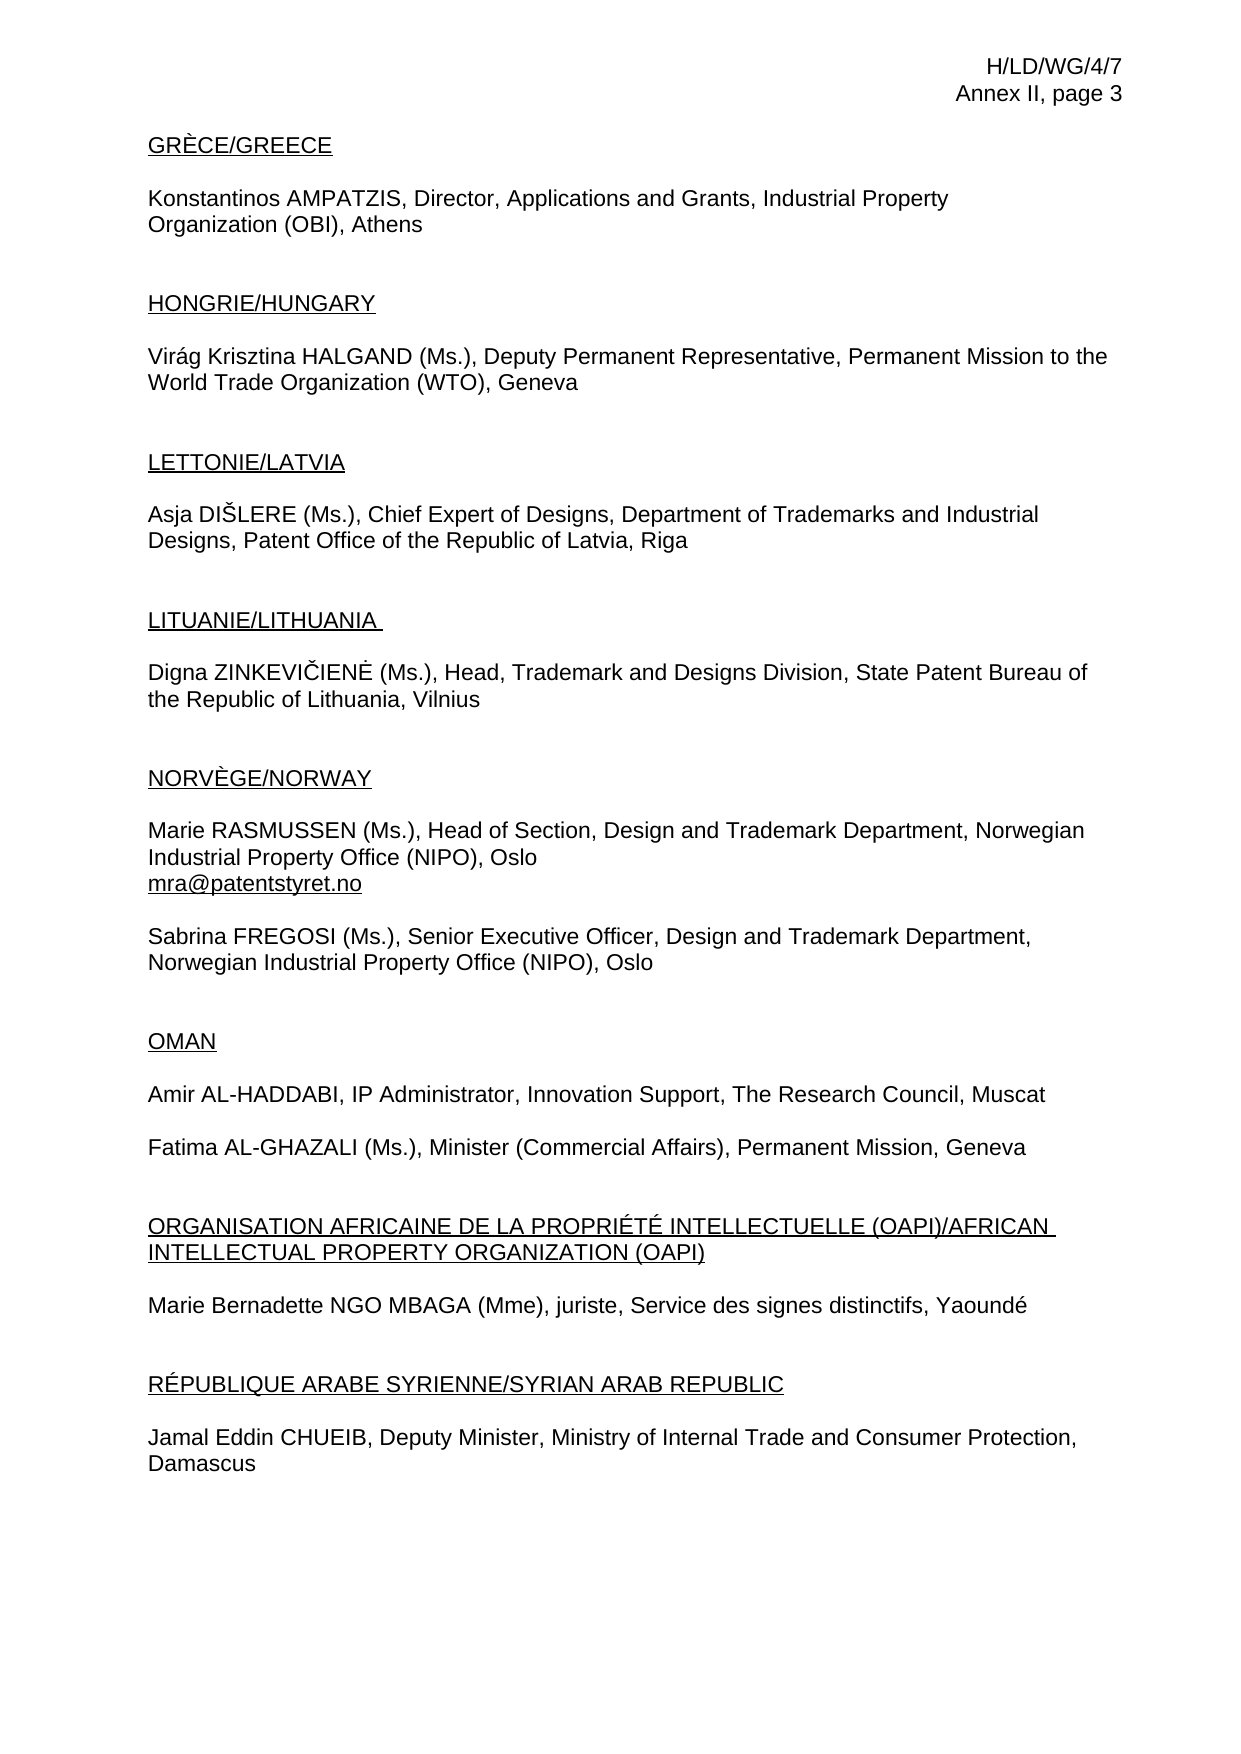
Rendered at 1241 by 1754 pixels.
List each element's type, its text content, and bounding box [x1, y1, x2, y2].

text Marie RASMUSSEN (Ms.), Head of Section, Design and Trademark Department, Norwegian Industrial Property Office (NIPO), Oslo [148, 817, 1122, 870]
text NORVÈGE/NORWAY [148, 765, 1122, 791]
text LETTONIE/LATVIA [148, 448, 1122, 475]
text mra@patentstyret.no [148, 870, 1122, 896]
text Marie Bernadette NGO MBAGA (Mme), juriste, Service des signes distinctifs, Yaoundé [148, 1292, 1122, 1318]
text Jamal Eddin CHUEIB, Deputy Minister, Ministry of Internal Trade and Consumer Protection, Damascus [148, 1423, 1122, 1476]
text Digna ZINKEVIČIENĖ (Ms.), Head, Trademark and Designs Division, State Patent Bureau of the Republic of Lithuania, Vilnius [148, 659, 1122, 712]
text Sabrina FREGOSI (Ms.), Senior Executive Officer, Design and Trademark Department, Norwegian Industrial Property Office (NIPO), Oslo [148, 923, 1122, 976]
text OMAN [148, 1028, 1122, 1054]
text ORGANISATION AFRICAINE DE LA PROPRIÉTÉ INTELLECTUELLE (OAPI)/AFRICAN INTELLECTUAL PROPERTY ORGANIZATION (OAPI) [148, 1213, 1122, 1265]
text RÉPUBLIQUE ARABE SYRIENNE/SYRIAN ARAB REPUBLIC [148, 1371, 1122, 1397]
text Konstantinos AMPATZIS, Director, Applications and Grants, Industrial Property Organization (OBI), Athens [148, 185, 1122, 238]
text LITUANIE/LITHUANIA [148, 607, 1122, 633]
text HONGRIE/HUNGARY [148, 290, 1122, 317]
text Amir AL-HADDABI, IP Administrator, Innovation Support, The Research Council, Muscat [148, 1081, 1122, 1107]
text Virág Krisztina HALGAND (Ms.), Deputy Permanent Representative, Permanent Mission to the World Trade Organization (WTO), Geneva [148, 343, 1122, 396]
text Asja DIŠLERE (Ms.), Chief Expert of Designs, Department of Trademarks and Industrial Designs, Patent Office of the Republic of Latvia, Riga [148, 501, 1122, 554]
text Fatima AL-GHAZALI (Ms.), Minister (Commercial Affairs), Permanent Mission, Geneva [148, 1134, 1122, 1160]
text GRÈCE/GREECE [148, 132, 1122, 158]
